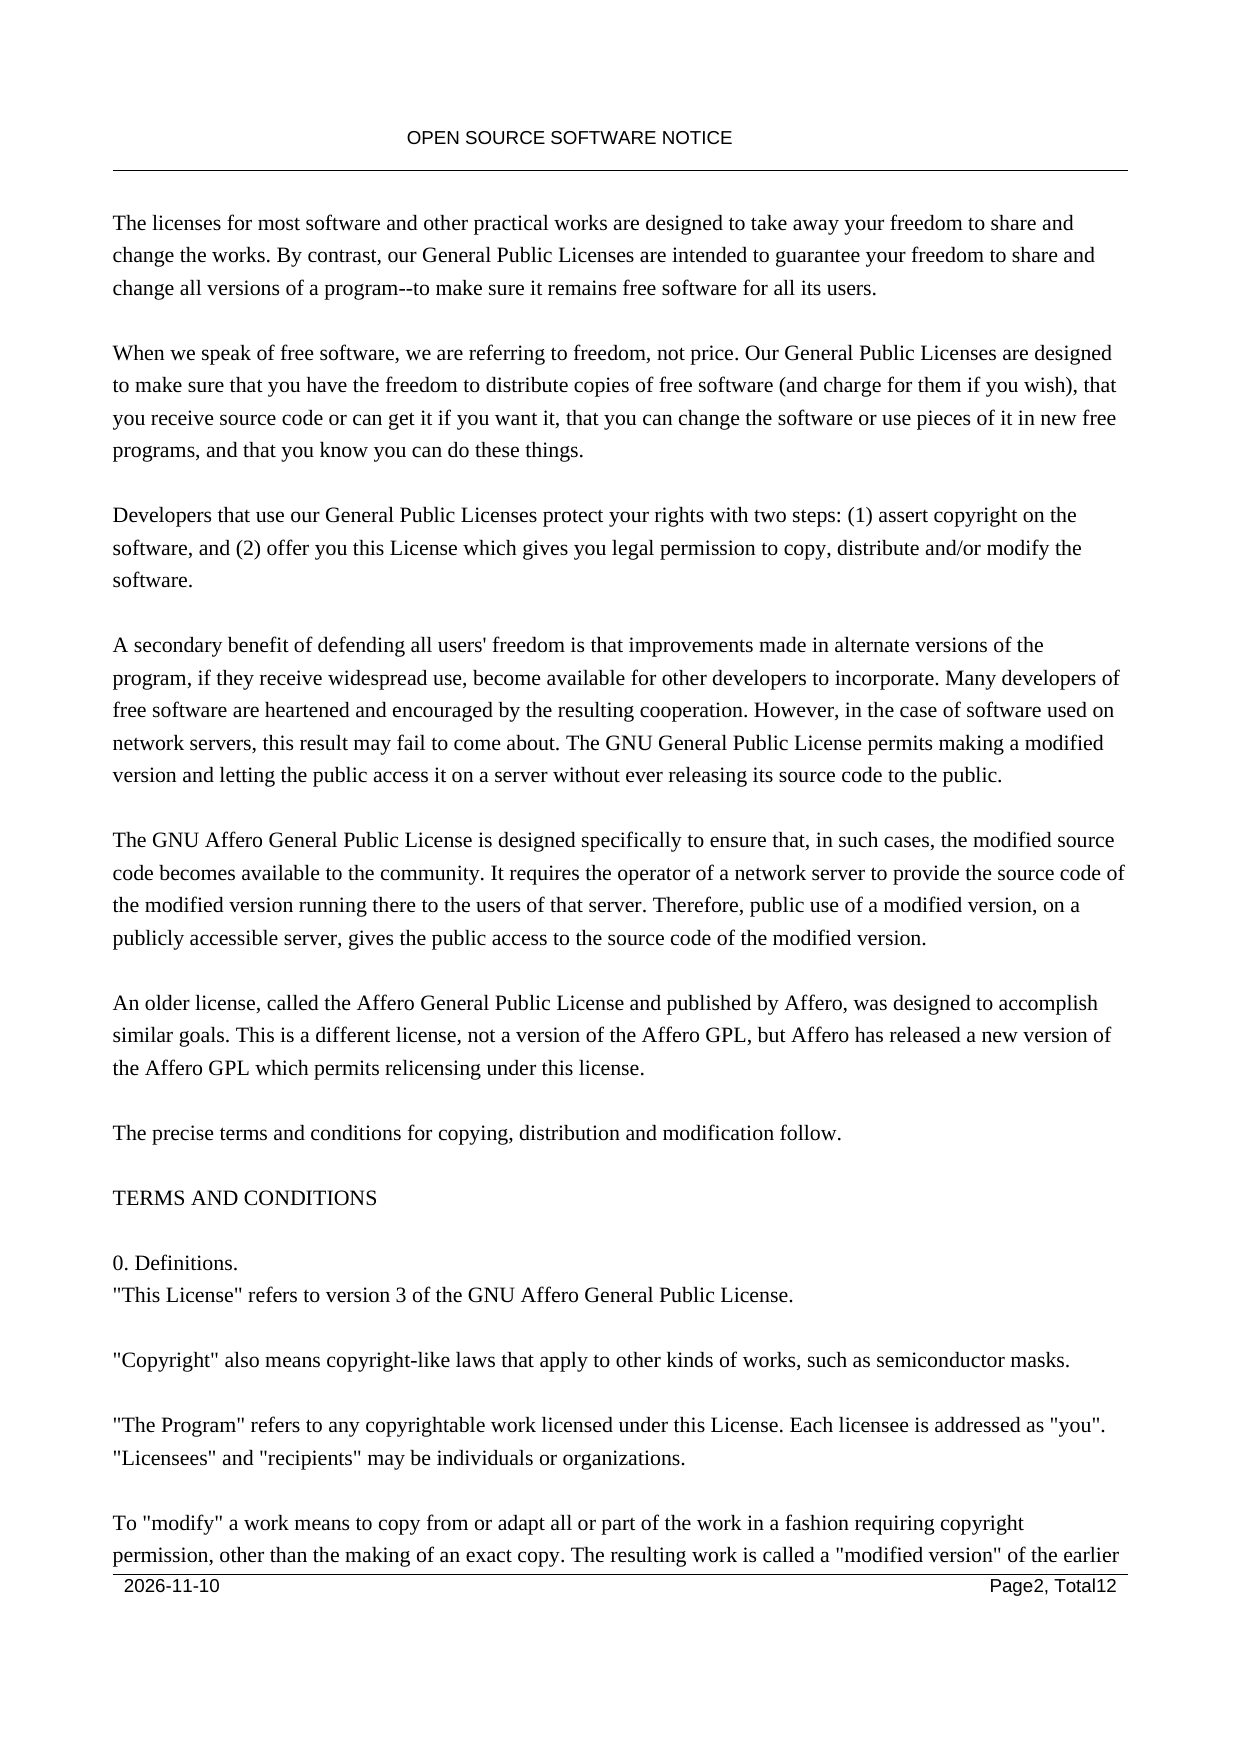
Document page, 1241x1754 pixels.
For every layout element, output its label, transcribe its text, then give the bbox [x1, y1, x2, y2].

text 0. Definitions. [112, 1246, 1128, 1279]
text "This License" refers to version 3 of the GNU Affero General Public License. [112, 1279, 1128, 1311]
text An older license, called the Affero General Public License and published by Affero, was designed to accomplish similar goals. This is a different license, not a version of the Affero GPL, but Affero has released a new version of the Affero GPL which permits relicensing under this license. [112, 986, 1128, 1084]
text TERMS AND CONDITIONS [112, 1181, 1128, 1214]
text Developers that use our General Public Licenses protect your rights with two steps: (1) assert copyright on the software, and (2) offer you this License which gives you legal permission to copy, distribute and/or modify the software. [112, 499, 1128, 596]
text A secondary benefit of defending all users' freedom is that improvements made in alternate versions of the program, if they receive widespread use, become available for other developers to incorporate. Many developers of free software are heartened and encouraged by the resulting cooperation. However, in the case of software used on network servers, this result may fail to come about. The GNU General Public License permits making a modified version and letting the public access it on a server without ever releasing its source code to the public. [112, 629, 1128, 791]
text When we speak of free software, we are referring to freedom, not price. Our General Public Licenses are designed to make sure that you have the freedom to distribute copies of free software (and charge for them if you wish), that you receive source code or can get it if you want it, that you can change the software or use pieces of it in new free programs, and that you know you can do these things. [112, 336, 1128, 466]
text "Copyright" also means copyright-like laws that apply to other kinds of works, such as semiconductor masks. [112, 1344, 1128, 1376]
text The precise terms and conditions for copying, distribution and modification follow. [112, 1116, 1128, 1149]
text The GNU Affero General Public License is designed specifically to ensure that, in such cases, the modified source code becomes available to the community. It requires the operator of a network server to provide the source code of the modified version running there to the users of that server. Therefore, public use of a modified version, on a publicly accessible server, gives the public access to the source code of the modified version. [112, 824, 1128, 954]
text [112, 1506, 1128, 1571]
text The licenses for most software and other practical works are designed to take away your freedom to share and change the works. By contrast, our General Public Licenses are intended to guarantee your freedom to share and change all versions of a program--to make sure it remains free software for all its users. [112, 206, 1128, 304]
text "The Program" refers to any copyrightable work licensed under this License. Each licensee is addressed as "you". "Licensees" and "recipients" may be individuals or organizations. [112, 1409, 1128, 1474]
